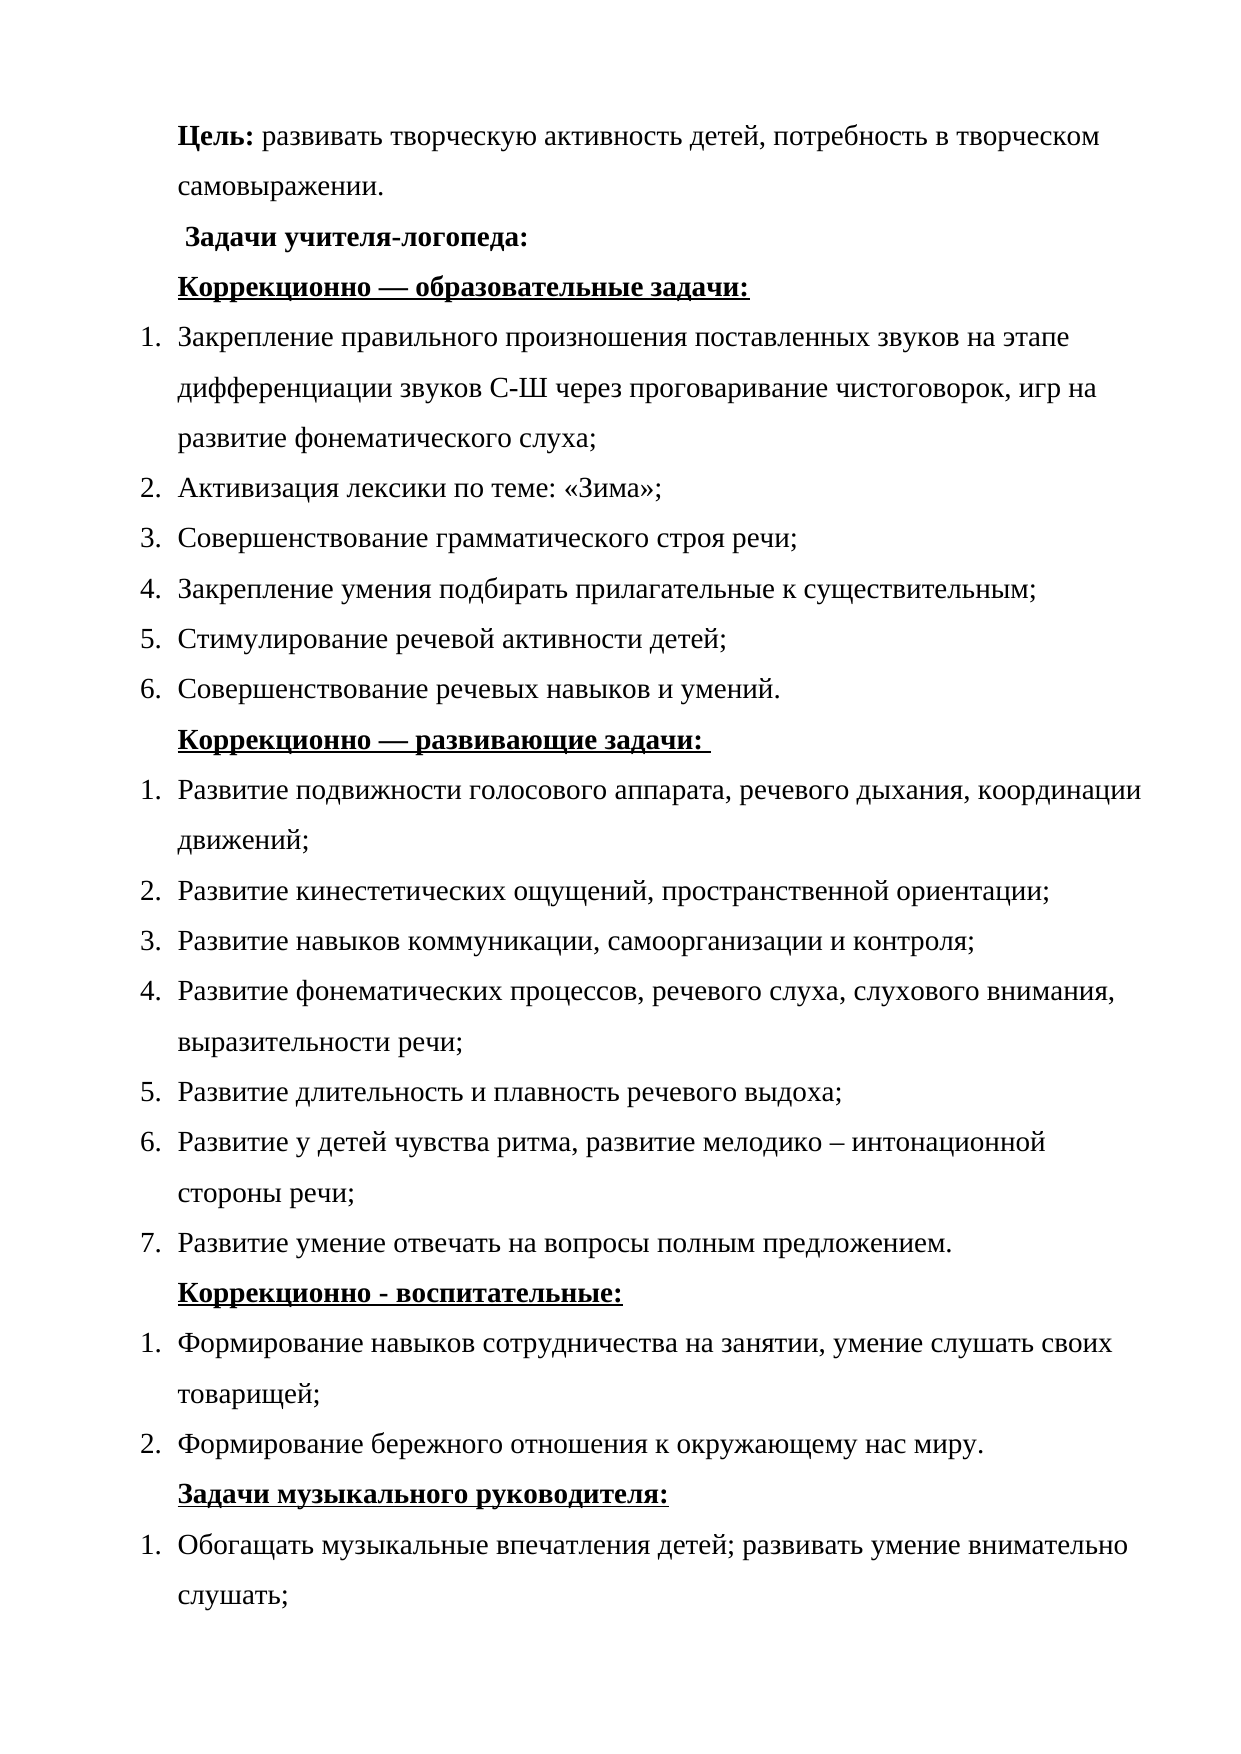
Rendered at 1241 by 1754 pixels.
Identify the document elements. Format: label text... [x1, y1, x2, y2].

list Развитие умение отвечать на вопросы полным предложением. [140, 1225, 1152, 1258]
text Задачи учителя-логопеда: [177, 219, 1152, 252]
text Цель: развивать творческую активность детей, потребность в творческом самовыражении. [177, 118, 1152, 202]
list Развитие подвижности голосового аппарата, речевого дыхания, координации движений; [140, 772, 1152, 856]
list Развитие длительность и плавность речевого выдоха; [140, 1074, 1152, 1108]
list Развитие у детей чувства ритма, развитие мелодико – интонационной стороны речи; [140, 1124, 1152, 1208]
list Совершенствование речевых навыков и умений. [140, 672, 1152, 705]
list Формирование бережного отношения к окружающему нас миру. [140, 1426, 1152, 1460]
text Коррекционно — образовательные задачи: [177, 269, 1152, 303]
list Развитие кинестетических ощущений, пространственной ориентации; [140, 873, 1152, 906]
list Закрепление умения подбирать прилагательные к существительным; [140, 571, 1152, 604]
text Коррекционно - воспитательные: [177, 1275, 1152, 1309]
list Развитие навыков коммуникации, самоорганизации и контроля; [140, 923, 1152, 957]
list Формирование навыков сотрудничества на занятии, умение слушать своих товарищей; [140, 1326, 1152, 1409]
list Развитие фонематических процессов, речевого слуха, слухового внимания, выразительности речи; [140, 973, 1152, 1057]
text Коррекционно — развивающие задачи: [177, 722, 1152, 755]
text Задачи музыкального руководителя: [177, 1477, 1152, 1510]
list Обогащать музыкальные впечатления детей; развивать умение внимательно слушать; [140, 1527, 1152, 1611]
list Закрепление правильного произношения поставленных звуков на этапе дифференциации звуков С-Ш через проговаривание чистоговорок, игр на развитие фонематического слуха; [140, 319, 1152, 453]
list Стимулирование речевой активности детей; [140, 621, 1152, 655]
list Совершенствование грамматического строя речи; [140, 521, 1152, 554]
list Активизация лексики по теме: «Зима»; [140, 470, 1152, 504]
